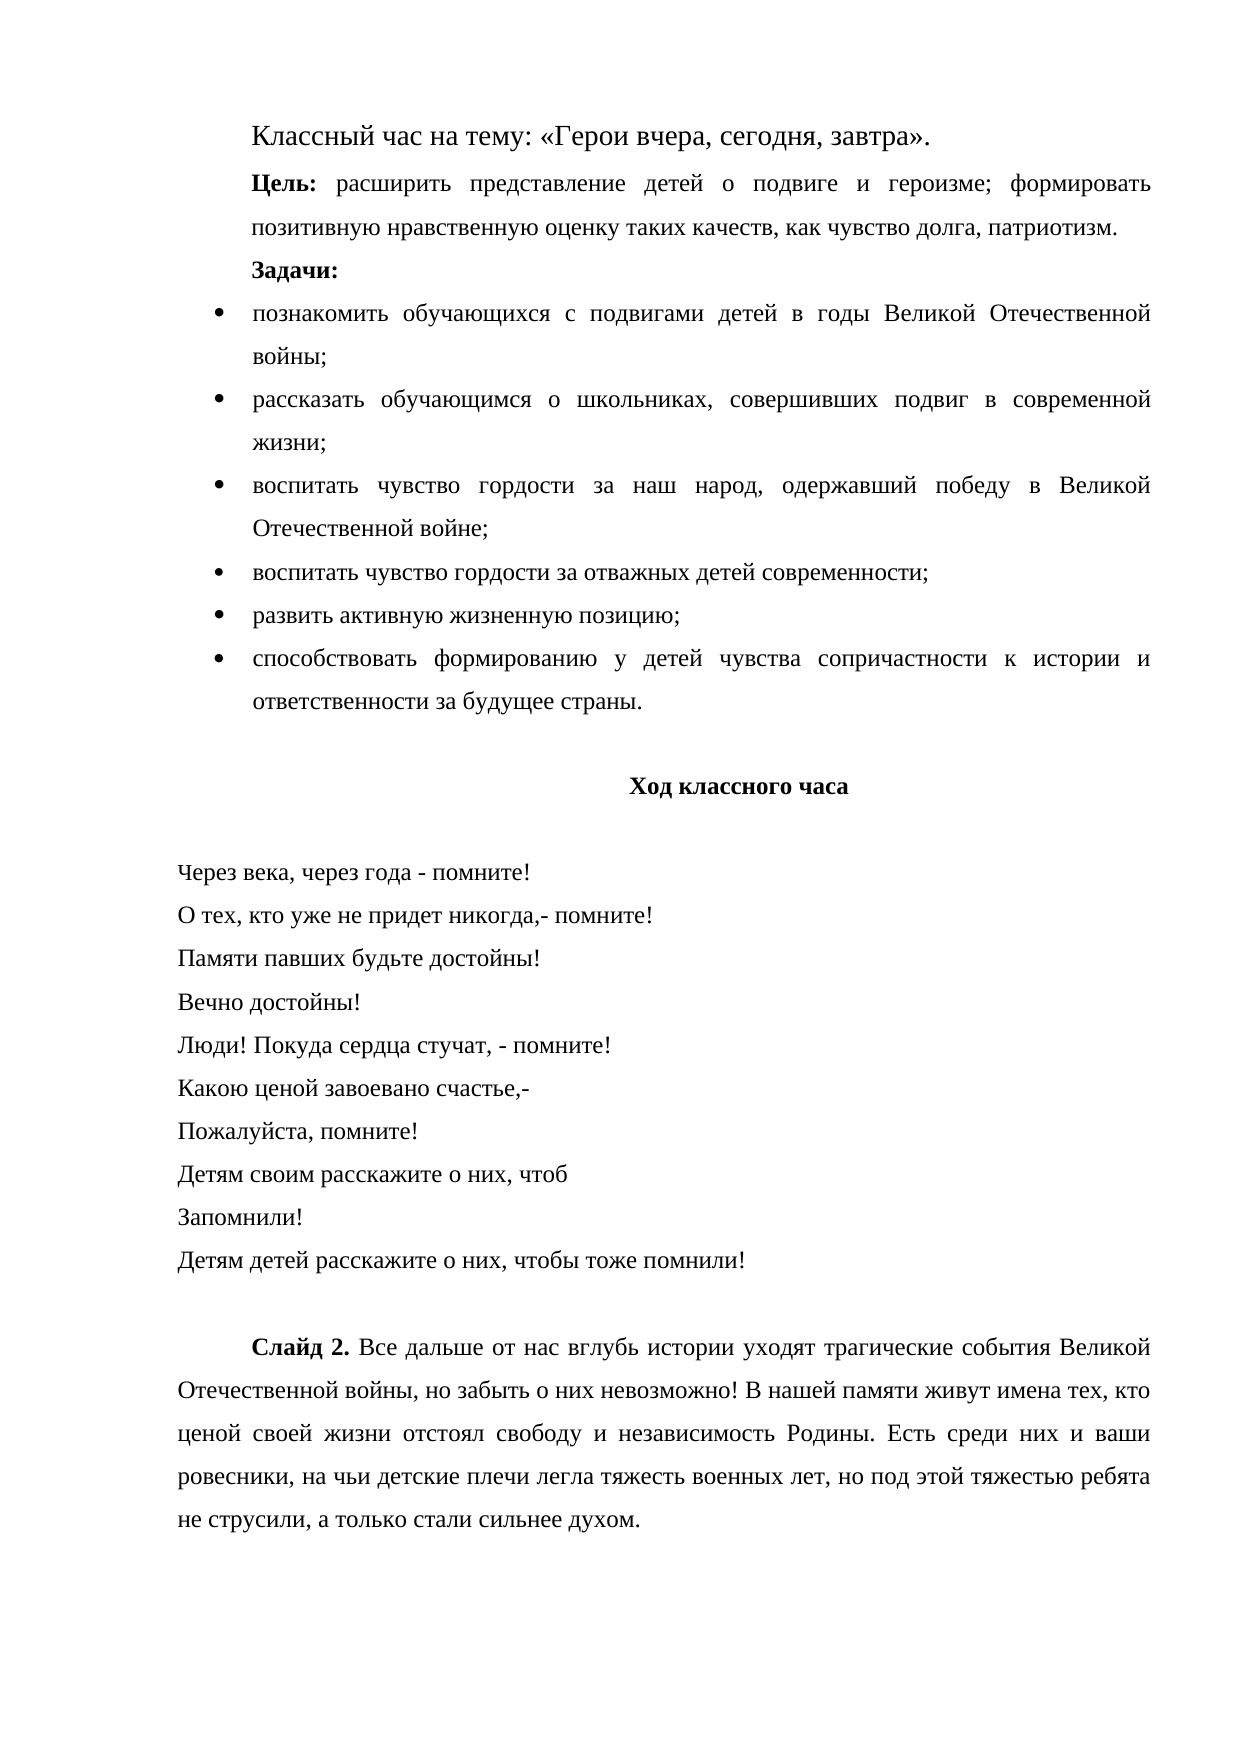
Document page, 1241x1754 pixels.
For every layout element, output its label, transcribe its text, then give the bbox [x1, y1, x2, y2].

list развить активную жизненную позицию; [215, 600, 1152, 628]
list способствовать формированию у детей чувства сопричастности к истории и ответственности за будущее страны. [215, 643, 1152, 715]
text Задачи: [177, 255, 1152, 283]
text Через века, через года - помните! О тех, кто уже не придет никогда,- помните! Памяти павших будьте достойны! Вечно достойны! Люди! Покуда сердца стучат, - помните! Какою ценой завоевано счастье,- Пожалуйста, помните! Детям своим расскажите о них, чтоб Запомнили! Детям детей расскажите о них, чтобы тоже помнили! [177, 857, 1152, 1274]
list воспитать чувство гордости за наш народ, одержавший победу в Великой Отечественной войне; [215, 470, 1152, 542]
text Классный час на тему: «Герои вчера, сегодня, завтра». [177, 118, 1152, 152]
list познакомить обучающихся с подвигами детей в годы Великой Отечественной войны; [215, 298, 1152, 370]
list Ход классного часа [326, 771, 1152, 800]
list рассказать обучающимся о школьниках, совершивших подвиг в современной жизни; [215, 384, 1152, 456]
list воспитать чувство гордости за отважных детей современности; [215, 557, 1152, 585]
text Слайд 2. Все дальше от нас вглубь истории уходят трагические события Великой Отечественной войны, но забыть о них невозможно! В нашей памяти живут имена тех, кто ценой своей жизни отстоял свободу и независимость Родины. Есть среди них и ваши ровесники, на чьи детские плечи легла тяжесть военных лет, но под этой тяжестью ребята не струсили, а только стали сильнее духом. [177, 1332, 1152, 1533]
text Цель: расширить представление детей о подвиге и героизме; формировать позитивную нравственную оценку таких качеств, как чувство долга, патриотизм. [251, 197, 1152, 240]
